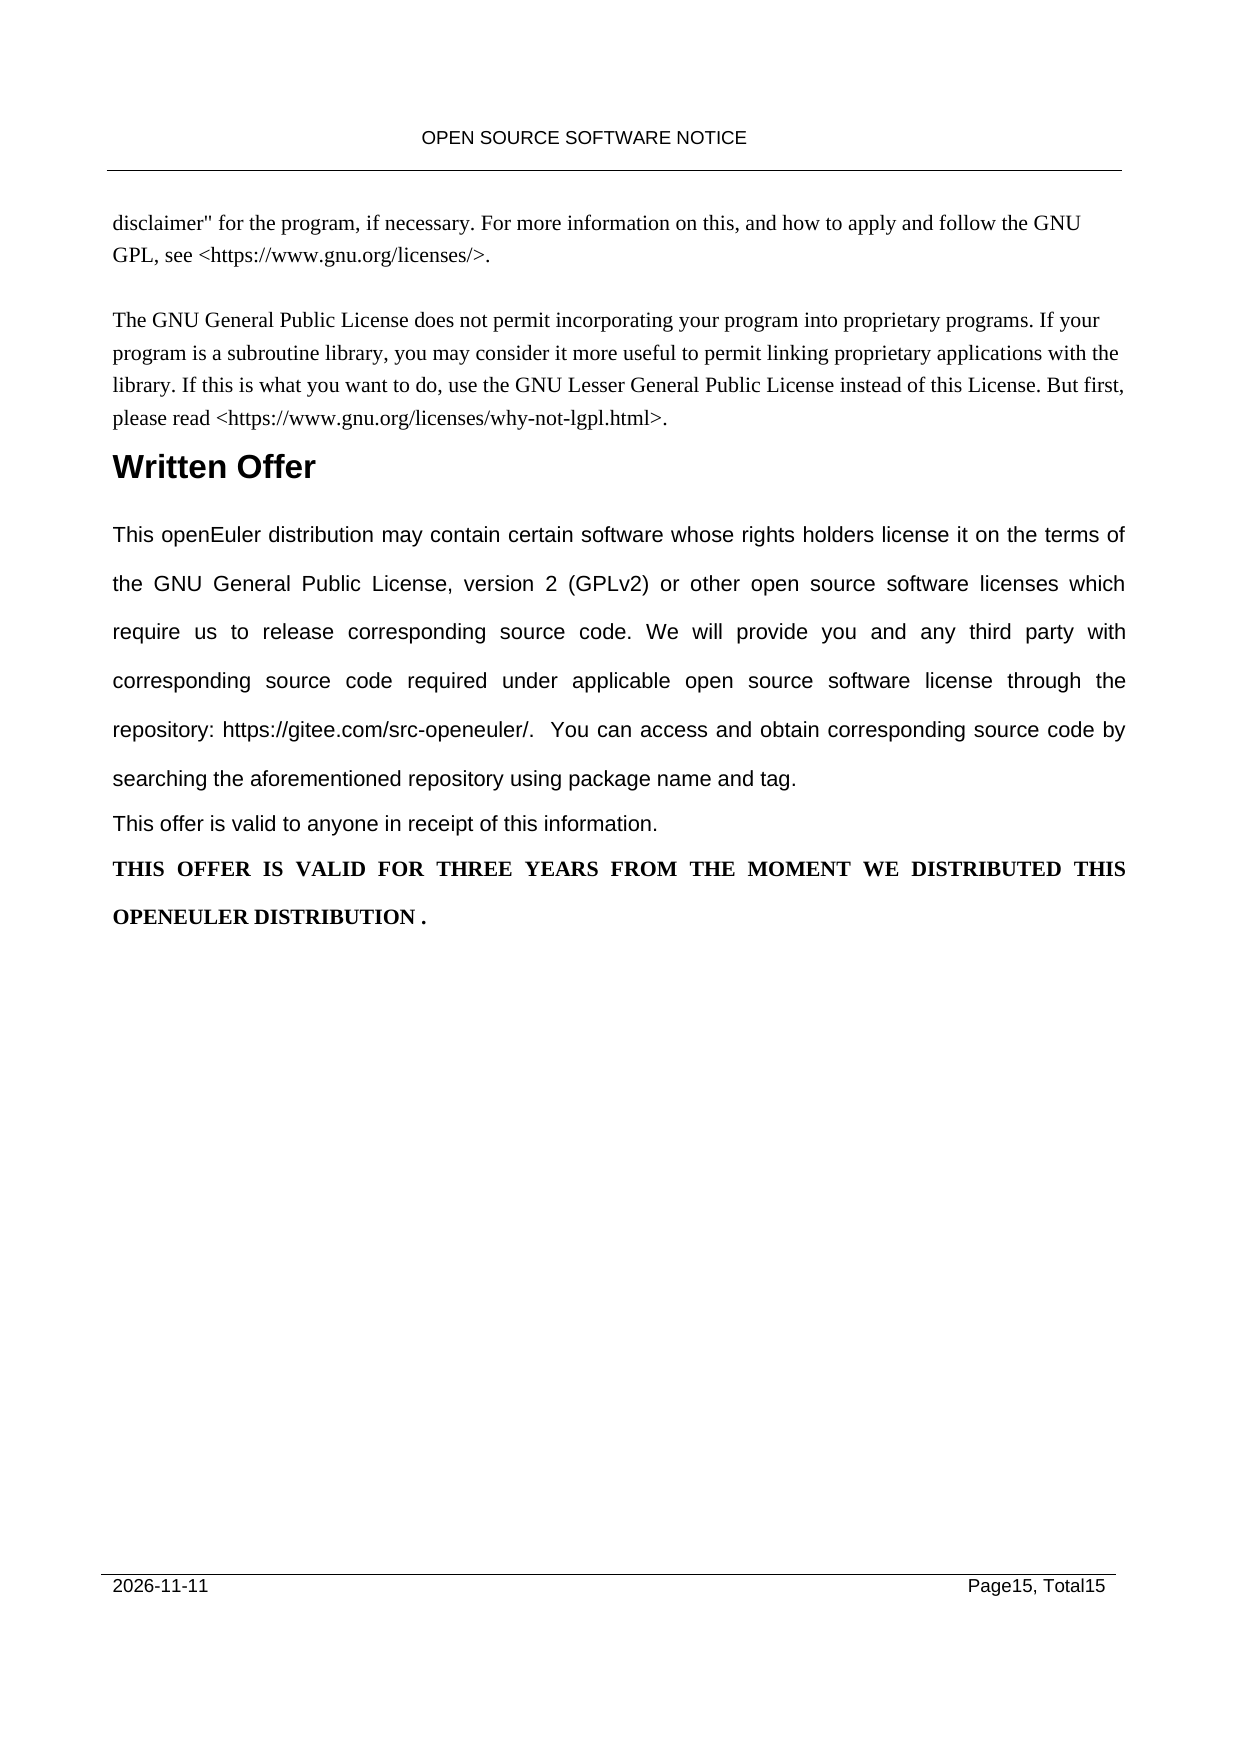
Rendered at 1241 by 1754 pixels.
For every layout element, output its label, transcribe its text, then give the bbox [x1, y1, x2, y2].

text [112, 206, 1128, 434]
text THIS OFFER IS VALID FOR THREE YEARS FROM THE MOMENT WE DISTRIBUTED THIS OPENEULER DISTRIBUTION . [112, 852, 1128, 933]
text This openEuler distribution may contain certain software whose rights holders license it on the terms of the GNU General Public License, version 2 (GPLv2) or other open source software licenses which require us to release corresponding source code. We will provide you and any third party with corresponding source code required under applicable open source software license through the repository: https://gitee.com/src-openeuler/. You can access and obtain corresponding source code by searching the aforementioned repository using package name and tag. [112, 518, 1128, 794]
text Written Offer [112, 434, 1128, 499]
text This offer is valid to anyone in receipt of this information. [112, 807, 1128, 839]
